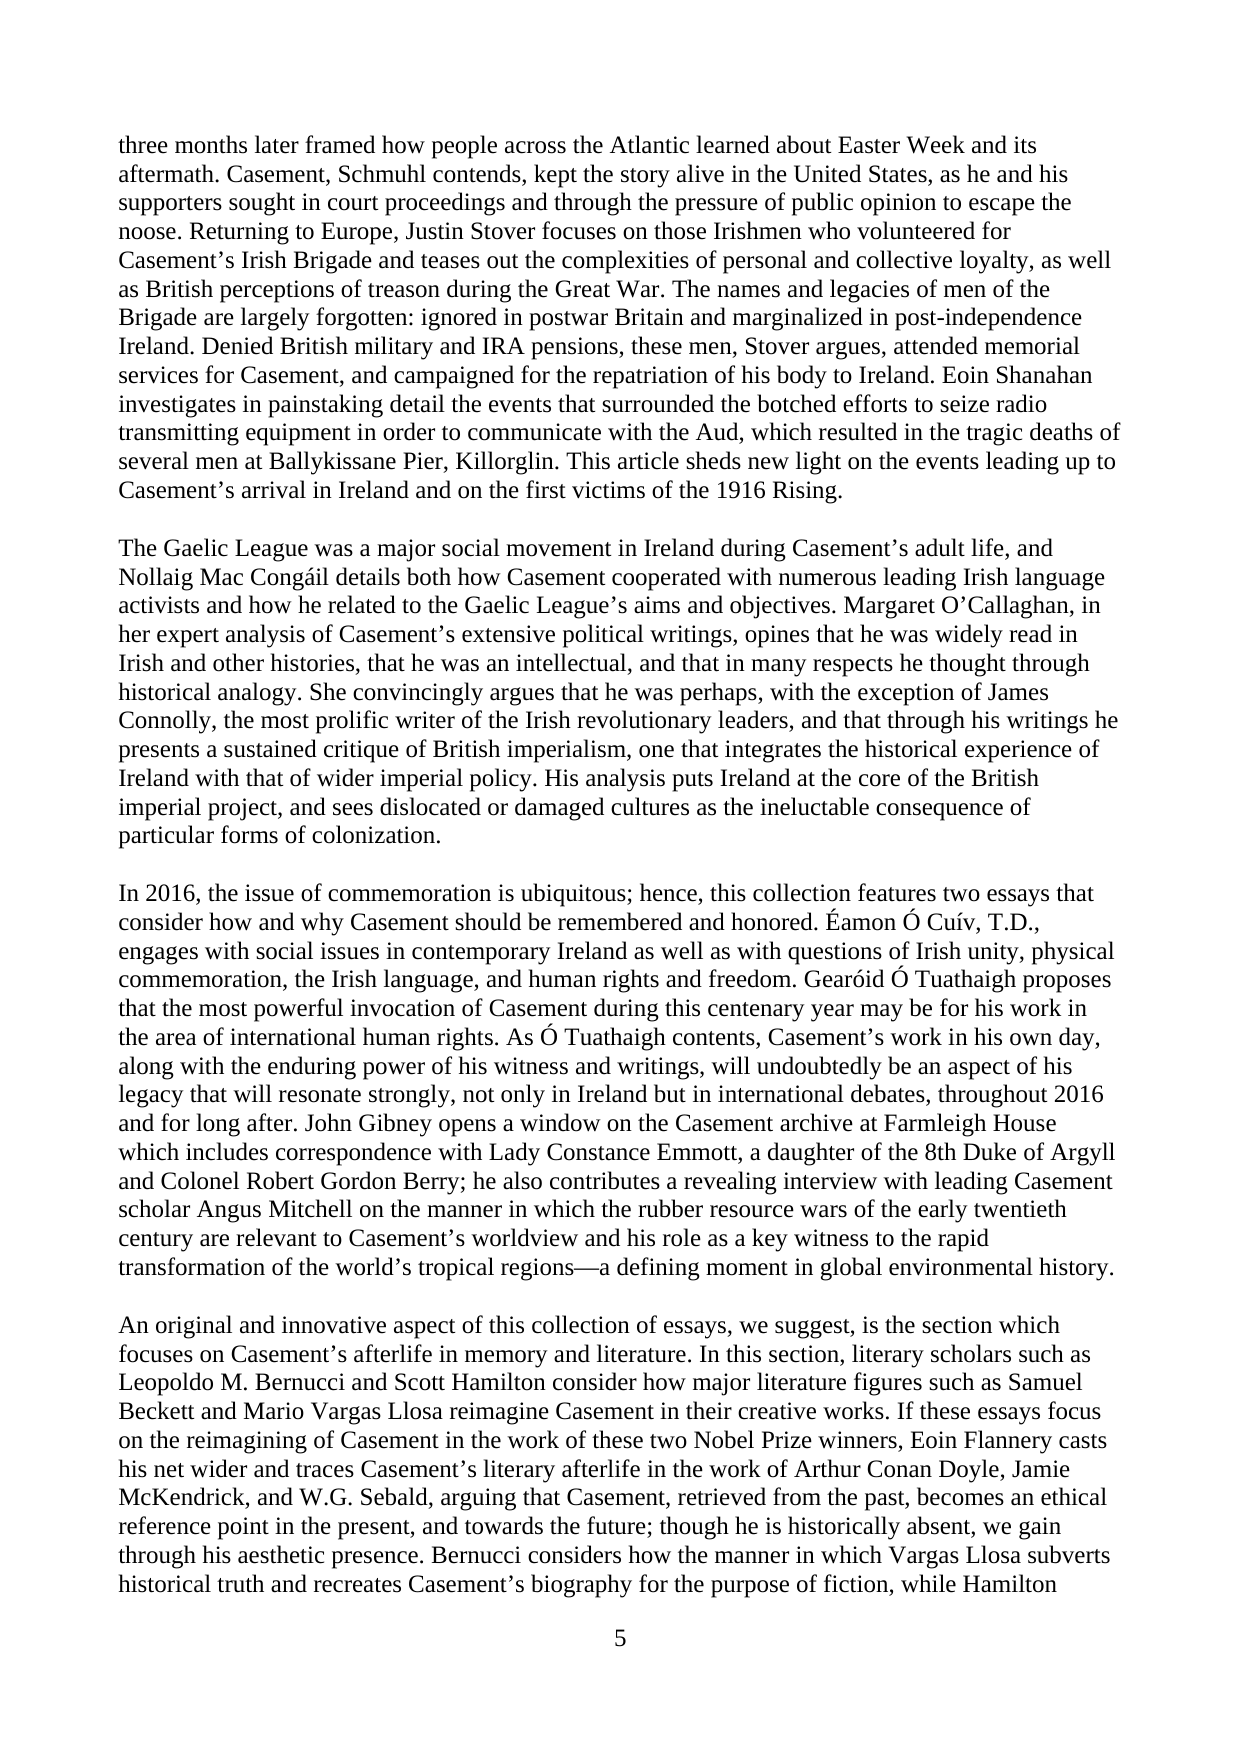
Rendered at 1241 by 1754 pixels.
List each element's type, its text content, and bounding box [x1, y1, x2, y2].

text In 2016, the issue of commemoration is ubiquitous; hence, this collection features two essays that consider how and why Casement should be remembered and honored. Éamon Ó Cuív, T.D., engages with social issues in contemporary Ireland as well as with questions of Irish unity, physical commemoration, the Irish language, and human rights and freedom. Gearóid Ó Tuathaigh proposes that the most powerful invocation of Casement during this centenary year may be for his work in the area of international human rights. As Ó Tuathaigh contents, Casement’s work in his own day, along with the enduring power of his witness and writings, will undoubtedly be an aspect of his legacy that will resonate strongly, not only in Ireland but in international debates, throughout 2016 and for long after. John Gibney opens a window on the Casement archive at Farmleigh House which includes correspondence with Lady Constance Emmott, a daughter of the 8th Duke of Argyll and Colonel Robert Gordon Berry; he also contributes a revealing interview with leading Casement scholar Angus Mitchell on the manner in which the rubber resource wars of the early twentieth century are relevant to Casement’s worldview and his role as a key witness to the rapid transformation of the world’s tropical regions—a defining moment in global environmental history. [118, 878, 1122, 1281]
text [118, 130, 1122, 504]
text The Gaelic League was a major social movement in Ireland during Casement’s adult life, and Nollaig Mac Congáil details both how Casement cooperated with numerous leading Irish language activists and how he related to the Gaelic League’s aims and objectives. Margaret O’Callaghan, in her expert analysis of Casement’s extensive political writings, opines that he was widely read in Irish and other histories, that he was an intellectual, and that in many respects he thought through historical analogy. She convincingly argues that he was perhaps, with the exception of James Connolly, the most prolific writer of the Irish revolutionary leaders, and that through his writings he presents a sustained critique of British imperialism, one that integrates the historical experience of Ireland with that of wider imperial policy. His analysis puts Ireland at the core of the British imperial project, and sees dislocated or damaged cultures as the ineluctable consequence of particular forms of colonization. [118, 533, 1122, 849]
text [118, 1310, 1122, 1597]
